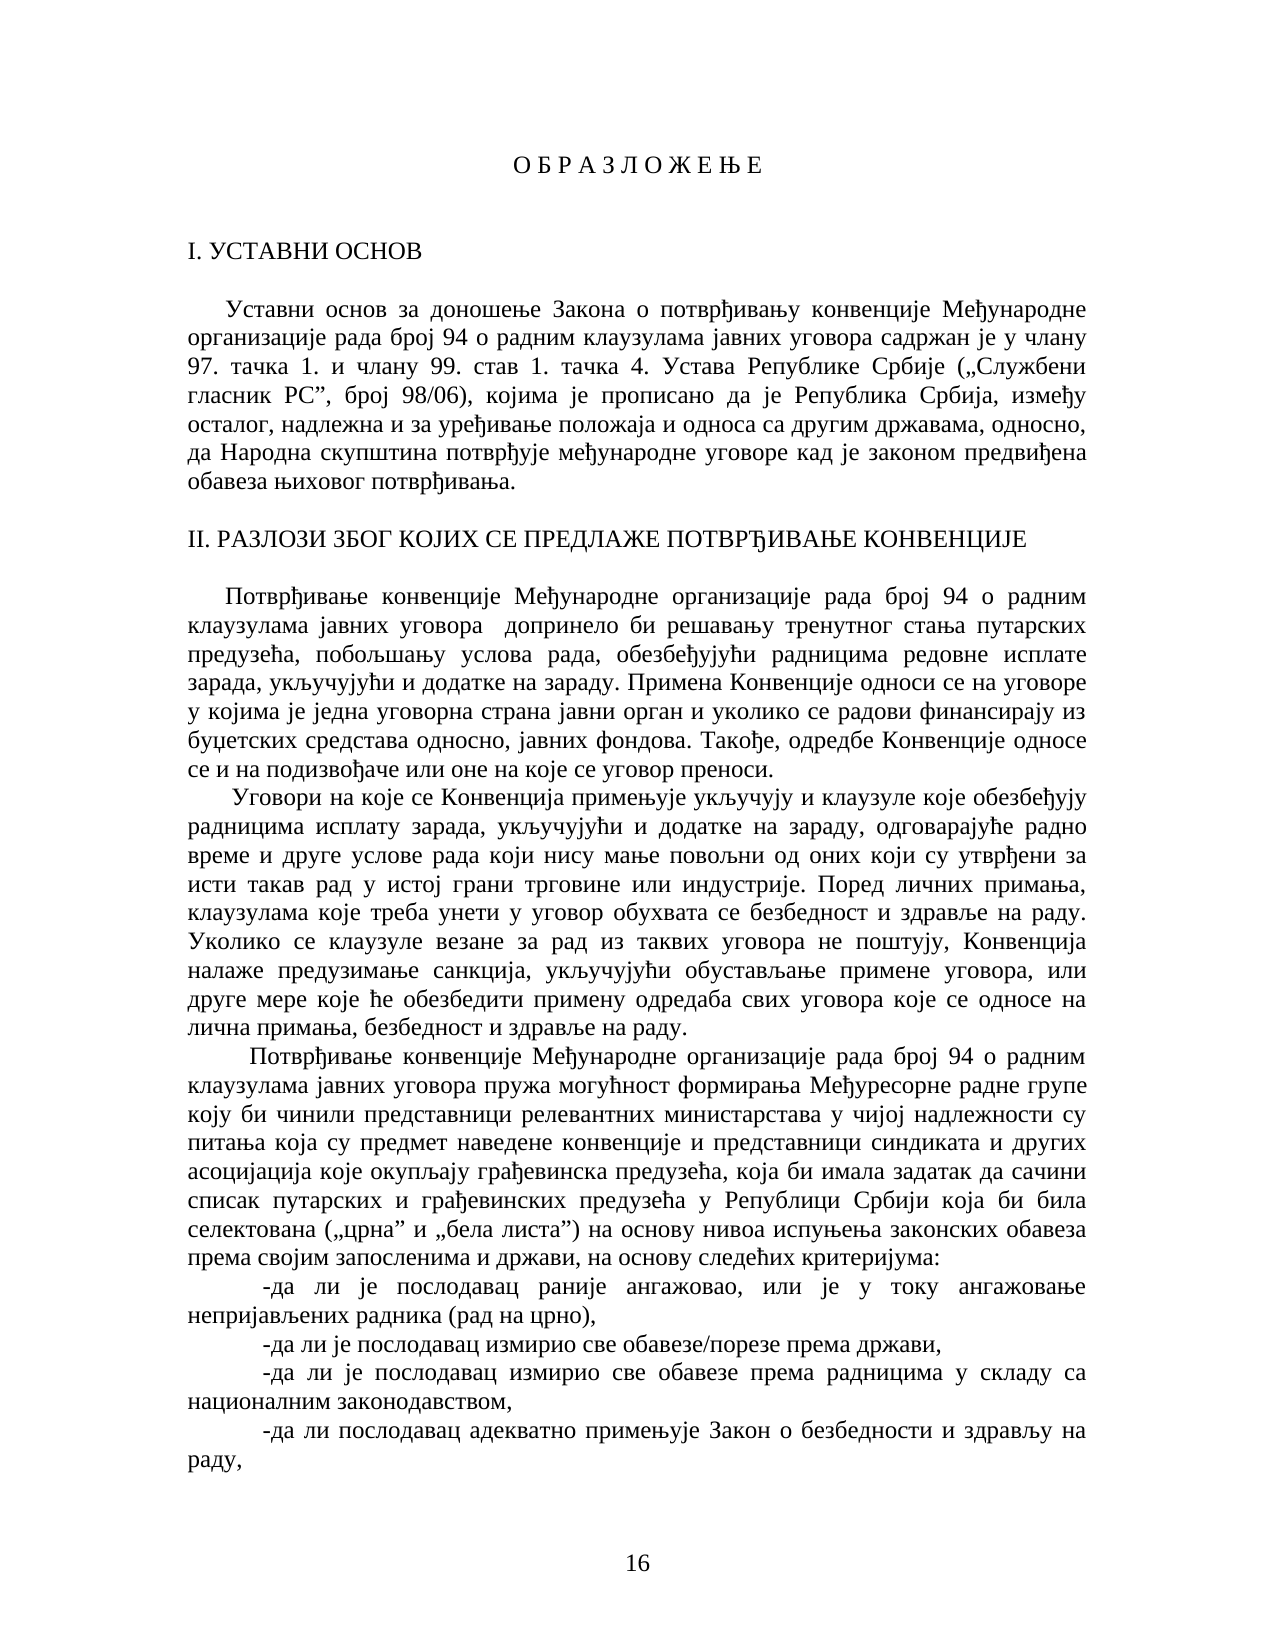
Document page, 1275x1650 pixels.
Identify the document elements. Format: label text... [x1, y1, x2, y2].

text -да ли је послодавац раније ангажовао, или је у току ангажовање непријављених радника (рад на црно), [187, 1271, 1087, 1329]
text Уставни основ за доношење Закона о потврђивању конвенције Међународне организације рада број 94 о радним клаузулама јавних уговора садржан је у члану 97. тачка 1. и члану 99. став 1. тачка 4. Устава Републике Србије („Службени гласник РС”, број 98/06), којима је прописано да је Република Србија, између осталог, надлежна и за уређивање положаја и односа са другим државама, односно, да Народна скупштина потврђује међународне уговоре кад је законом предвиђена обавеза њиховог потврђивања. [187, 294, 1087, 495]
text -да ли је послодавац измирио све обавезе/порезе према држави, [187, 1329, 1087, 1357]
text -да ли послодавац адекватно примењује Закон о безбедности и здрављу на раду, [187, 1415, 1087, 1472]
text II. РАЗЛОЗИ ЗБОГ КОЈИХ СЕ ПРЕДЛАЖЕ ПОТВРЂИВАЊЕ КОНВЕНЦИЈЕ [187, 524, 1087, 552]
text УСТАВНИ ОСНОВ [187, 236, 1087, 265]
text -да ли је послодавац измирио све обавезе према радницима у складу са националним законодавством, [187, 1357, 1087, 1415]
text Потврђивање конвенције Међународне организације рада број 94 о радним клаузулама јавних уговора пружа могућност формирања Mеђуресорне радне групе коју би чинили представници релевантних министарстава у чијој надлежности су питања која су предмет наведене конвенције и представници синдиката и других асоцијација које окупљају грађевинска предузећа, која би имала задатак да сачини списак путарских и грађевинских предузећа у Републици Србији која би била селектована („црна” и „бела листа”) на основу нивоа испуњења законских обавеза према својим запосленима и држави, на основу следећих критеријума: [187, 1041, 1087, 1271]
text Потврђивање конвенције Међународне организације рада број 94 о радним клаузулама јавних уговора допринелo би решавању тренутног стања путарских предузећа, побољшању услова рада, обезбеђујући радницима редовне исплате зарада, укључујући и додатке на зараду. Примена Конвенције односи се на уговоре у којима је једна уговорна страна јавни орган и уколико се радови финансирају из буџетских средстава односно, јавних фондова. Такође, одредбе Конвенције односе се и на подизвођаче или оне на које се уговор преноси. [187, 581, 1087, 782]
text Уговори на које се Конвенција примењује укључују и клаузуле које обезбеђују радницима исплату зарада, укључујући и додатке на зараду, одговарајуће радно време и друге услове рада који нису мање повољни од оних који су утврђени за исти такав рад у истој грани трговине или индустрије. Поред личних примања, клаузулама које треба унети у уговор обухвата се безбедност и здравље на раду. Уколико се клаузуле везане за рад из таквих уговора не поштују, Конвенција налаже предузимање санкција, укључујући обустављање примене уговора, или друге мере које ће обезбедити примену одредаба свих уговора које се односе на лична примања, безбедност и здравље на раду. [187, 782, 1087, 1041]
text О Б Р А З Л О Ж Е Њ Е [187, 150, 1087, 179]
